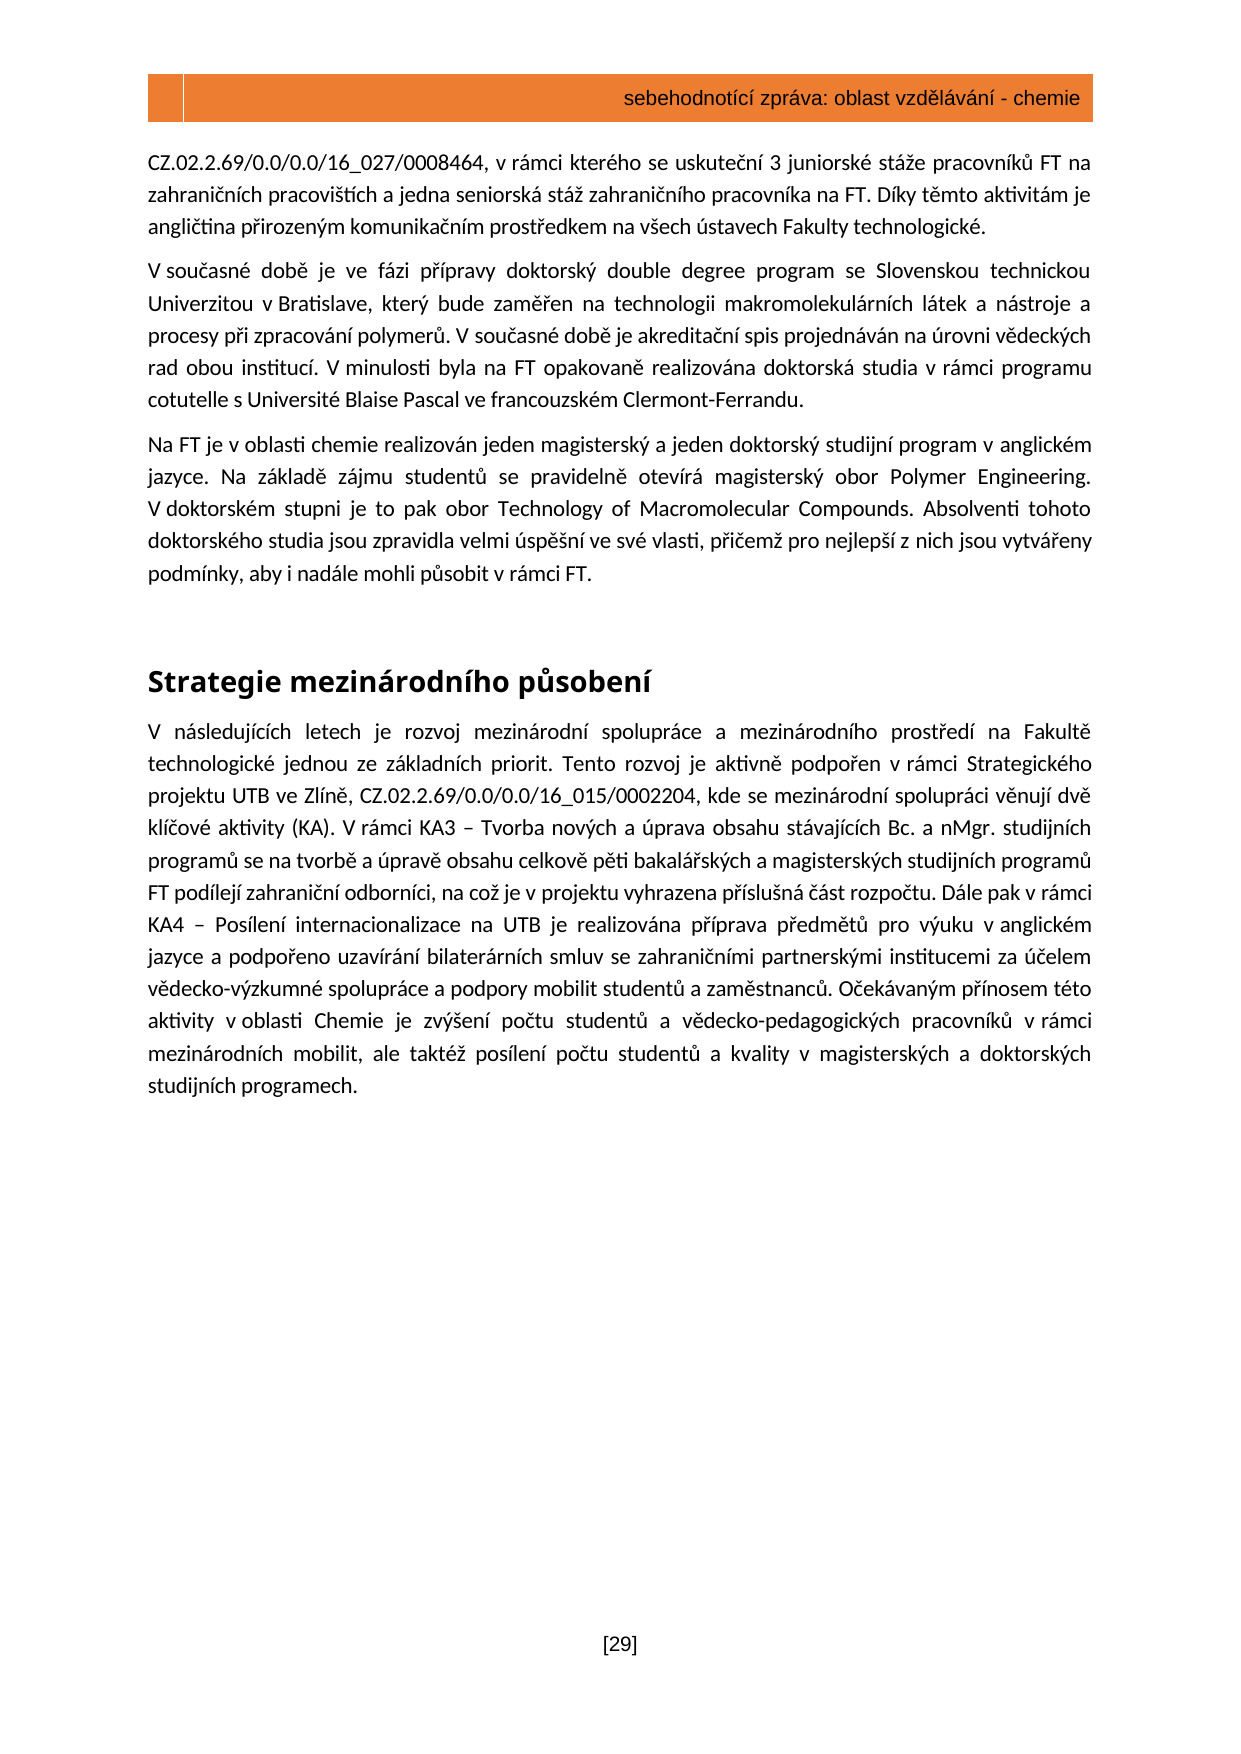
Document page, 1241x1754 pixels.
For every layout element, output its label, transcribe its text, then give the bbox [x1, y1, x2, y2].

text Strategie mezinárodního působení [148, 662, 1093, 701]
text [148, 148, 1092, 240]
text V současné době je ve fázi přípravy doktorský double degree program se Slovenskou technickou Univerzitou v Bratislave, který bude zaměřen na technologii makromolekulárních látek a nástroje a procesy při zpracování polymerů. V současné době je akreditační spis projednáván na úrovni vědeckých rad obou institucí. V minulosti byla na FT opakovaně realizována doktorská studia v rámci programu cotutelle s Université Blaise Pascal ve francouzském Clermont-Ferrandu. [148, 257, 1092, 413]
text V následujících letech je rozvoj mezinárodní spolupráce a mezinárodního prostředí na Fakultě technologické jednou ze základních priorit. Tento rozvoj je aktivně podpořen v rámci Strategického projektu UTB ve Zlíně, CZ.02.2.69/0.0/0.0/16_015/0002204, kde se mezinárodní spolupráci věnují dvě klíčové aktivity (KA). V rámci KA3 – Tvorba nových a úprava obsahu stávajících Bc. a nMgr. studijních programů se na tvorbě a úpravě obsahu celkově pěti bakalářských a magisterských studijních programů FT podílejí zahraniční odborníci, na což je v projektu vyhrazena příslušná část rozpočtu. Dále pak v rámci KA4 – Posílení internacionalizace na UTB je realizována příprava předmětů pro výuku v anglickém jazyce a podpořeno uzavírání bilaterárních smluv se zahraničními partnerskými institucemi za účelem vědecko-výzkumné spolupráce a podpory mobilit studentů a zaměstnanců. Očekávaným přínosem této aktivity v oblasti Chemie je zvýšení počtu studentů a vědecko-pedagogických pracovníků v rámci mezinárodních mobilit, ale taktéž posílení počtu studentů a kvality v magisterských a doktorských studijních programech. [148, 717, 1092, 1099]
text Na FT je v oblasti chemie realizován jeden magisterský a jeden doktorský studijní program v anglickém jazyce. Na základě zájmu studentů se pravidelně otevírá magisterský obor Polymer Engineering. V doktorském stupni je to pak obor Technology of Macromolecular Compounds. Absolventi tohoto doktorského studia jsou zpravidla velmi úspěšní ve své vlasti, přičemž pro nejlepší z nich jsou vytvářeny podmínky, aby i nadále mohli působit v rámci FT. [148, 430, 1092, 587]
